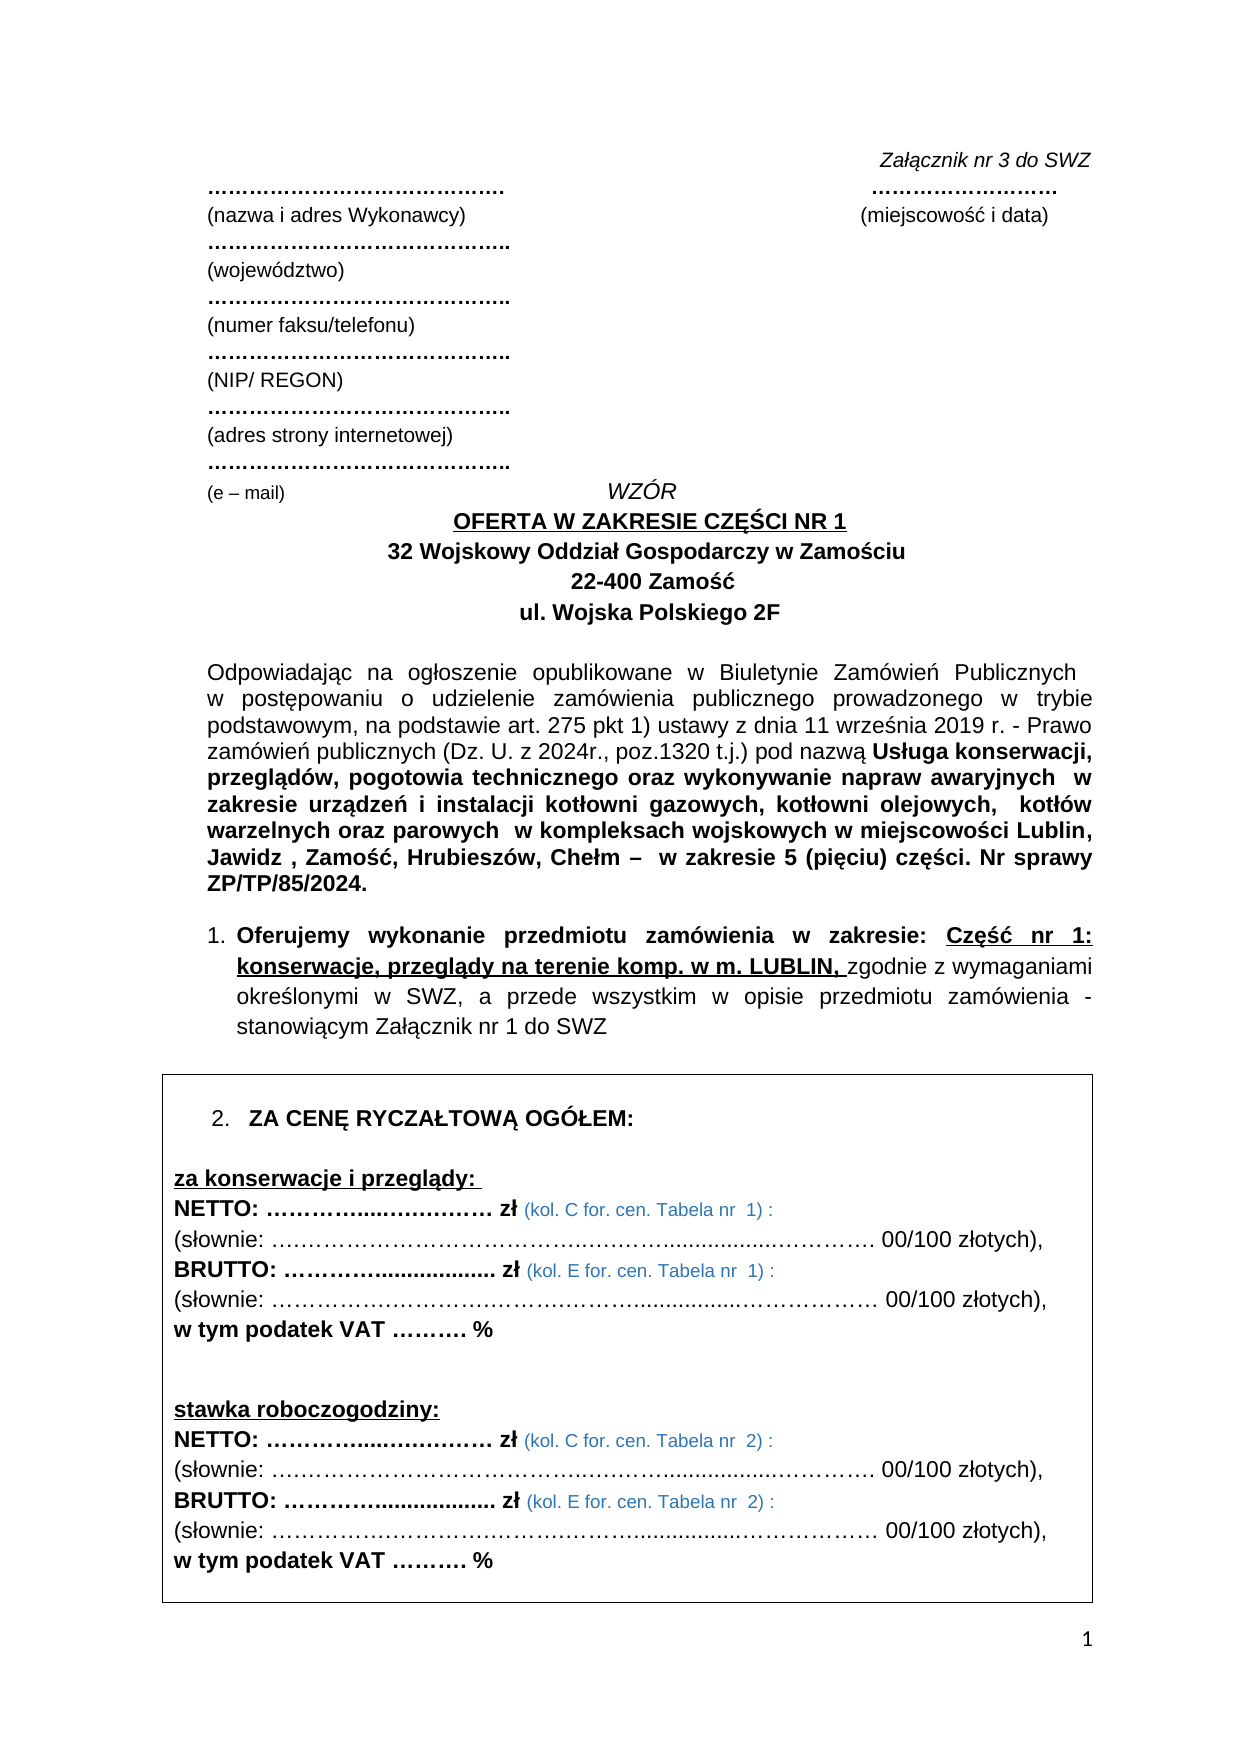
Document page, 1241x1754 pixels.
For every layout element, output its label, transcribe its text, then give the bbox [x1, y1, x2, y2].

text (e – mail) WZÓR [207, 478, 1092, 504]
text …………………………………….. [207, 285, 1092, 309]
text (numer faksu/telefonu) [207, 313, 1092, 337]
text …………………………………….. [207, 230, 1092, 254]
text …………………………………….. [207, 450, 1092, 474]
text (NIP/ REGON) [207, 368, 1092, 392]
text 32 Wojskowy Oddział Gospodarczy w Zamościu 22-400 Zamość [207, 538, 1092, 595]
text Odpowiadając na ogłoszenie opublikowane w Biuletynie Zamówień Publicznych w postępowaniu o udzielenie zamówienia publicznego prowadzonego w trybie podstawowym, na podstawie art. 275 pkt 1) ustawy z dnia 11 września 2019 r. - Prawo zamówień publicznych (Dz. U. z 2024r., poz.1320 t.j.) pod nazwą Usługa konserwacji, przeglądów, pogotowia technicznego oraz wykonywanie napraw awaryjnych w zakresie urządzeń i instalacji kotłowni gazowych, kotłowni olejowych, kotłów warzelnych oraz parowych w kompleksach wojskowych w miejscowości Lublin, Jawidz , Zamość, Hrubieszów, Chełm – w zakresie 5 (pięciu) części. Nr sprawy ZP/TP/85/2024. [207, 659, 1092, 896]
text Załącznik nr 3 do SWZ [207, 148, 1092, 172]
text …………………………………….. [207, 340, 1092, 364]
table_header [163, 1075, 1092, 1602]
text (województwo) [207, 258, 1092, 282]
text (nazwa i adres Wykonawcy) (miejscowość i data) [207, 203, 1092, 227]
text (adres strony internetowej) [207, 423, 1092, 447]
text ……………………………………. ……………………… [207, 175, 1092, 199]
text …………………………………….. [207, 395, 1092, 419]
text ul. Wojska Polskiego 2F [207, 598, 1092, 625]
list Oferujemy wykonanie przedmiotu zamówienia w zakresie: Część nr 1: konserwacje, przeglądy na terenie komp. w m. LUBLIN, zgodnie z wymaganiami określonymi w SWZ, a przede wszystkim w opisie przedmiotu zamówienia - stanowiącym Załącznik nr 1 do SWZ [207, 922, 1092, 1039]
text OFERTA W ZAKRESIE CZĘŚCI NR 1 [207, 508, 1092, 534]
